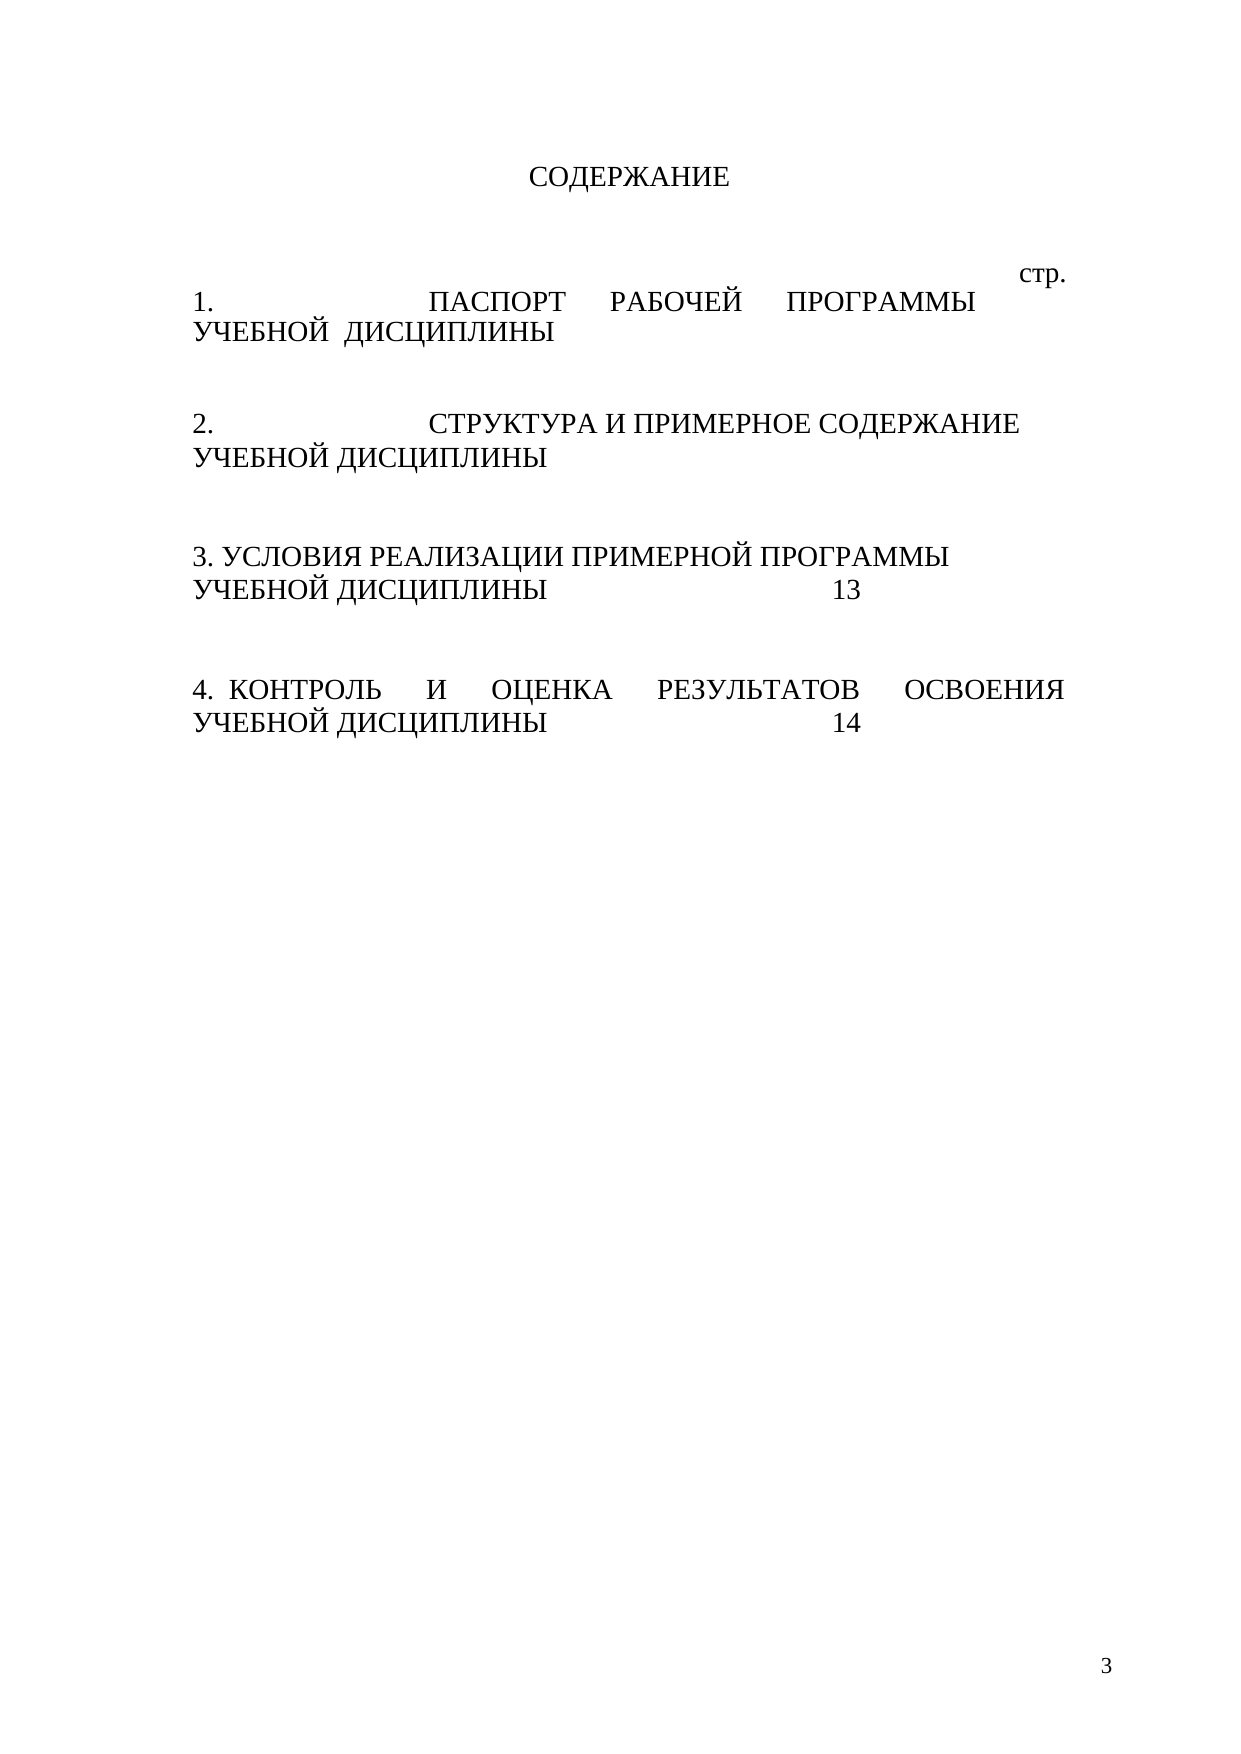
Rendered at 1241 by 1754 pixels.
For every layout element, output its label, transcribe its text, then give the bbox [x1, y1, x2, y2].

text стр. [192, 259, 1066, 288]
list СТРУКТУРА И ПРИМЕРНОЕ СОДЕРЖАНИЕ УЧЕБНОЙ ДИСЦИПЛИНЫ 7 [192, 406, 1066, 473]
text 3. УСЛОВИЯ РЕАЛИЗАЦИИ ПРИМЕРНОЙ ПРОГРАММЫ УЧЕБНОЙ ДИСЦИПЛИНЫ 13 [192, 539, 1066, 606]
list ПАСПОРТ РАБОЧЕЙ ПРОГРАММЫ УЧЕБНОЙ ДИСЦИПЛИНЫ 4 [192, 288, 1066, 347]
text 4. КОНТРОЛЬ И ОЦЕНКА РЕЗУЛЬТАТОВ ОСВОЕНИЯ УЧЕБНОЙ ДИСЦИПЛИНЫ 14 [192, 672, 1066, 739]
text СОДЕРЖАНИЕ [192, 159, 1066, 192]
